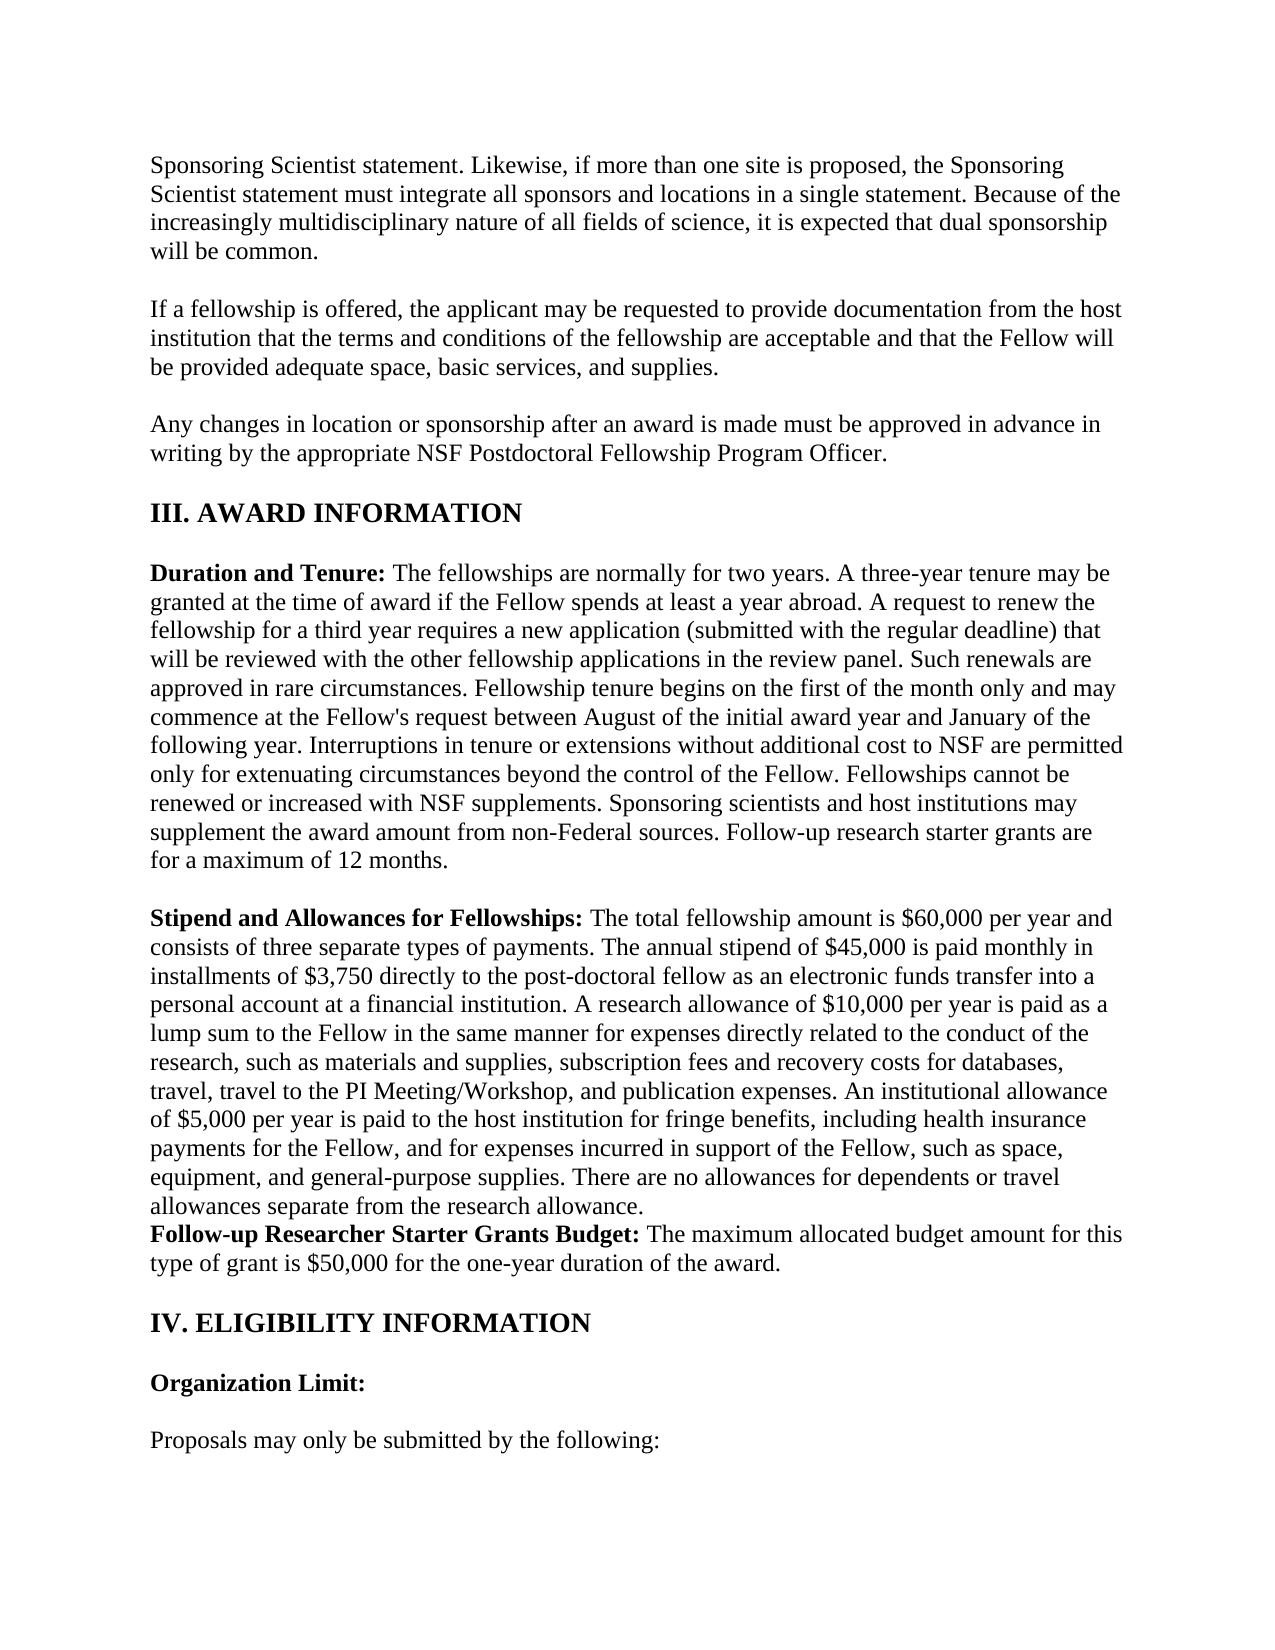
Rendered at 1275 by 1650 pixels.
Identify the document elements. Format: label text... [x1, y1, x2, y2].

text Duration and Tenure: The fellowships are normally for two years. A three-year tenure may be granted at the time of award if the Fellow spends at least a year abroad. A request to renew the fellowship for a third year requires a new application (submitted with the regular deadline) that will be reviewed with the other fellowship applications in the review panel. Such renewals are approved in rare circumstances. Fellowship tenure begins on the first of the month only and may commence at the Fellow's request between August of the initial award year and January of the following year. Interruptions in tenure or extensions without additional cost to NSF are permitted only for extenuating circumstances beyond the control of the Fellow. Fellowships cannot be renewed or increased with NSF supplements. Sponsoring scientists and host institutions may supplement the award amount from non-Federal sources. Follow-up research starter grants are for a maximum of 12 months. [150, 558, 1125, 874]
text If a fellowship is offered, the applicant may be requested to provide documentation from the host institution that the terms and conditions of the fellowship are acceptable and that the Fellow will be provided adequate space, basic services, and supplies. [150, 294, 1125, 380]
text Stipend and Allowances for Fellowships: The total fellowship amount is $60,000 per year and consists of three separate types of payments. The annual stipend of $45,000 is paid monthly in installments of $3,750 directly to the post-doctoral fellow as an electronic funds transfer into a personal account at a financial institution. A research allowance of $10,000 per year is paid as a lump sum to the Fellow in the same manner for expenses directly related to the conduct of the research, such as materials and supplies, subscription fees and recovery costs for databases, travel, travel to the PI Meeting/Workshop, and publication expenses. An institutional allowance of $5,000 per year is paid to the host institution for fringe benefits, including health insurance payments for the Fellow, and for expenses incurred in support of the Fellow, such as space, equipment, and general-purpose supplies. There are no allowances for dependents or travel allowances separate from the research allowance. [150, 903, 1125, 1219]
text Organization Limit: [150, 1368, 1125, 1396]
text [150, 150, 1125, 265]
text IV. ELIGIBILITY INFORMATION [150, 1306, 1125, 1338]
text Any changes in location or sponsorship after an award is made must be approved in advance in writing by the appropriate NSF Postdoctoral Fellowship Program Officer. [150, 409, 1125, 467]
text Proposals may only be submitted by the following: [150, 1426, 1125, 1454]
text III. AWARD INFORMATION [150, 496, 1125, 529]
text Follow-up Researcher Starter Grants Budget: The maximum allocated budget amount for this type of grant is $50,000 for the one-year duration of the award. [150, 1219, 1125, 1277]
